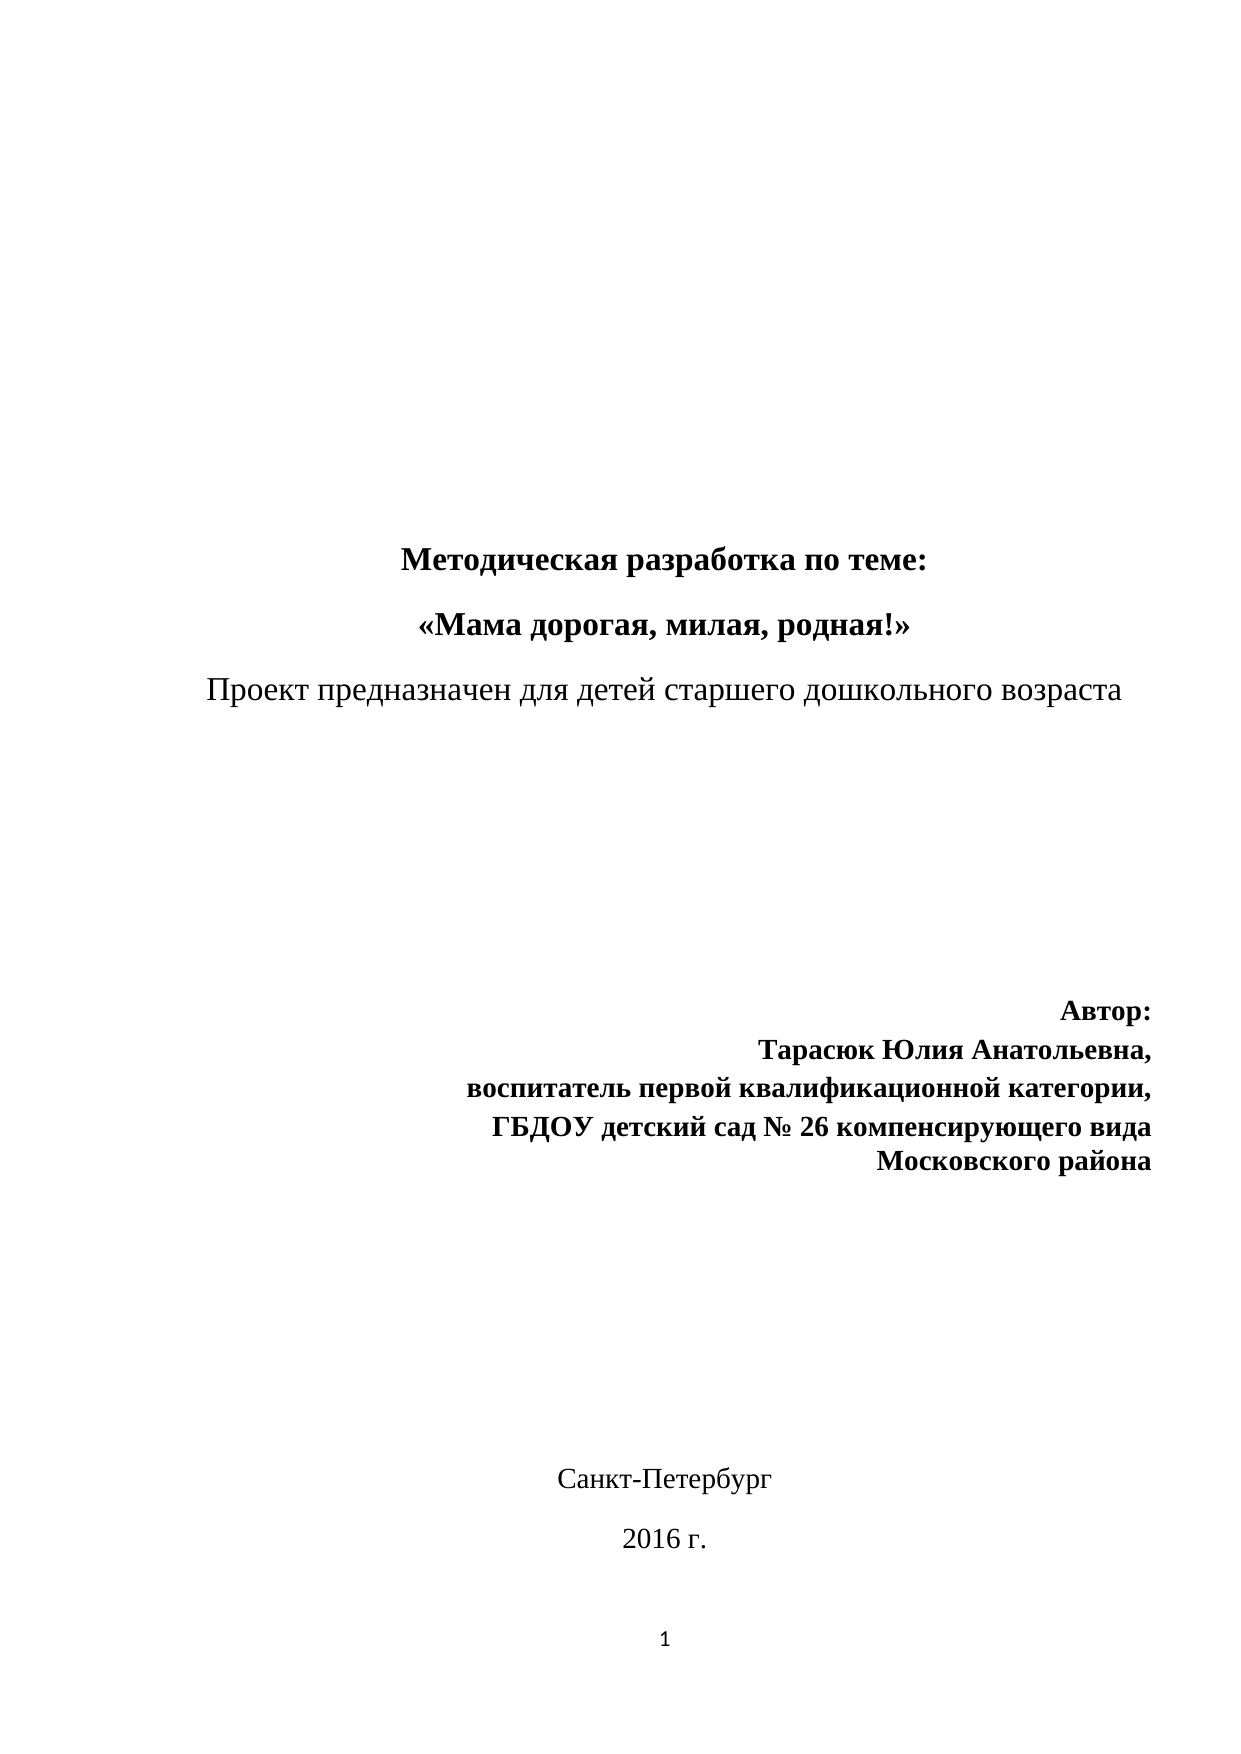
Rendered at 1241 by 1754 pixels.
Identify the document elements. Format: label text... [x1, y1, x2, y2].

text 2016 г. [177, 1521, 1152, 1554]
text Санкт-Петербург [177, 1462, 1152, 1495]
text воспитатель первой квалификационной категории, [177, 1071, 1152, 1104]
text Проект предназначен для детей старшего дошкольного возраста [177, 669, 1152, 707]
text ГБДОУ детский сад № 26 компенсирующего вида [177, 1109, 1152, 1143]
text Тарасюк Юлия Анатольевна, [177, 1032, 1152, 1066]
text Методическая разработка по теме: [177, 539, 1152, 578]
text Автор: [177, 993, 1152, 1027]
text Московского района [177, 1143, 1152, 1176]
text «Мама дорогая, милая, родная!» [177, 604, 1152, 642]
